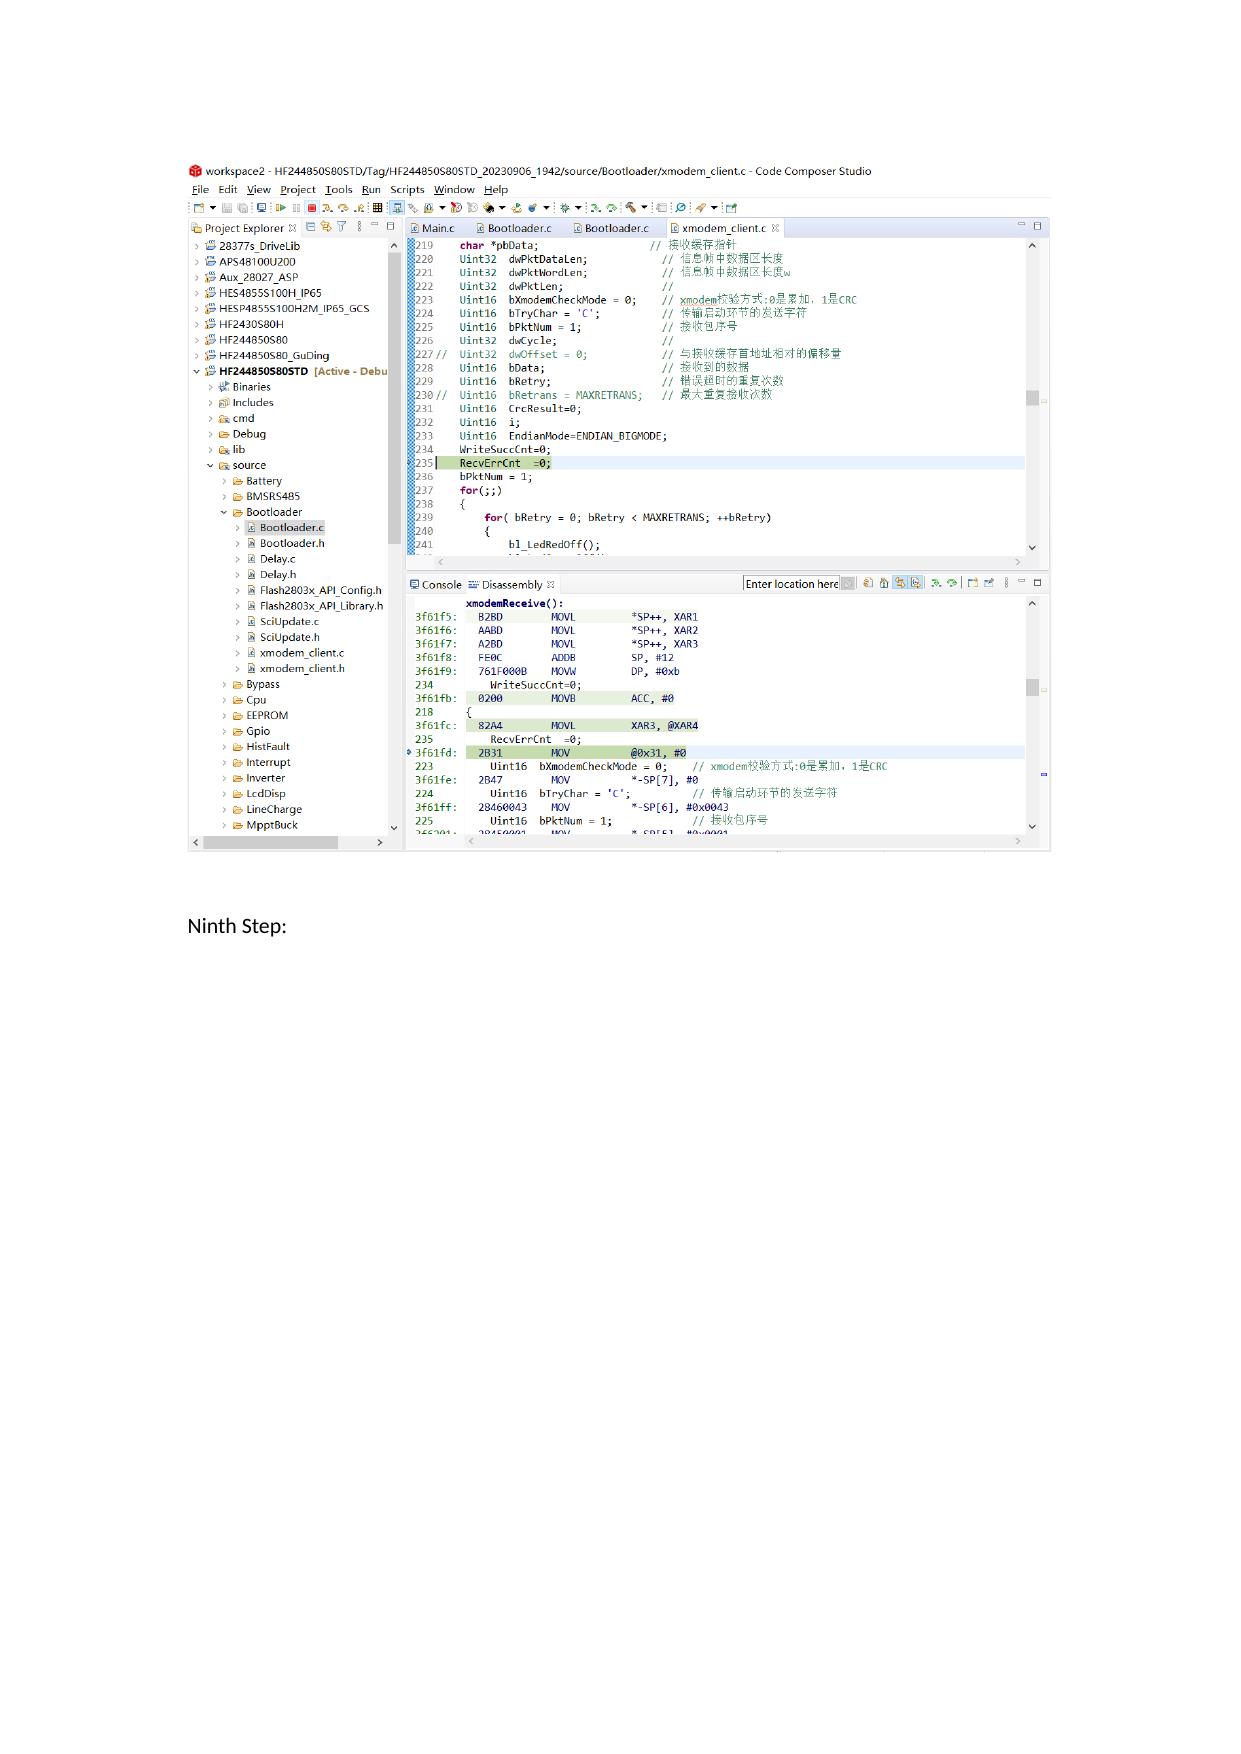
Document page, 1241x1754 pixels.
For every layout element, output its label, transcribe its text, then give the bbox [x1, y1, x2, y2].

text Ninth Step: [187, 909, 1053, 942]
picture [187, 162, 1052, 852]
